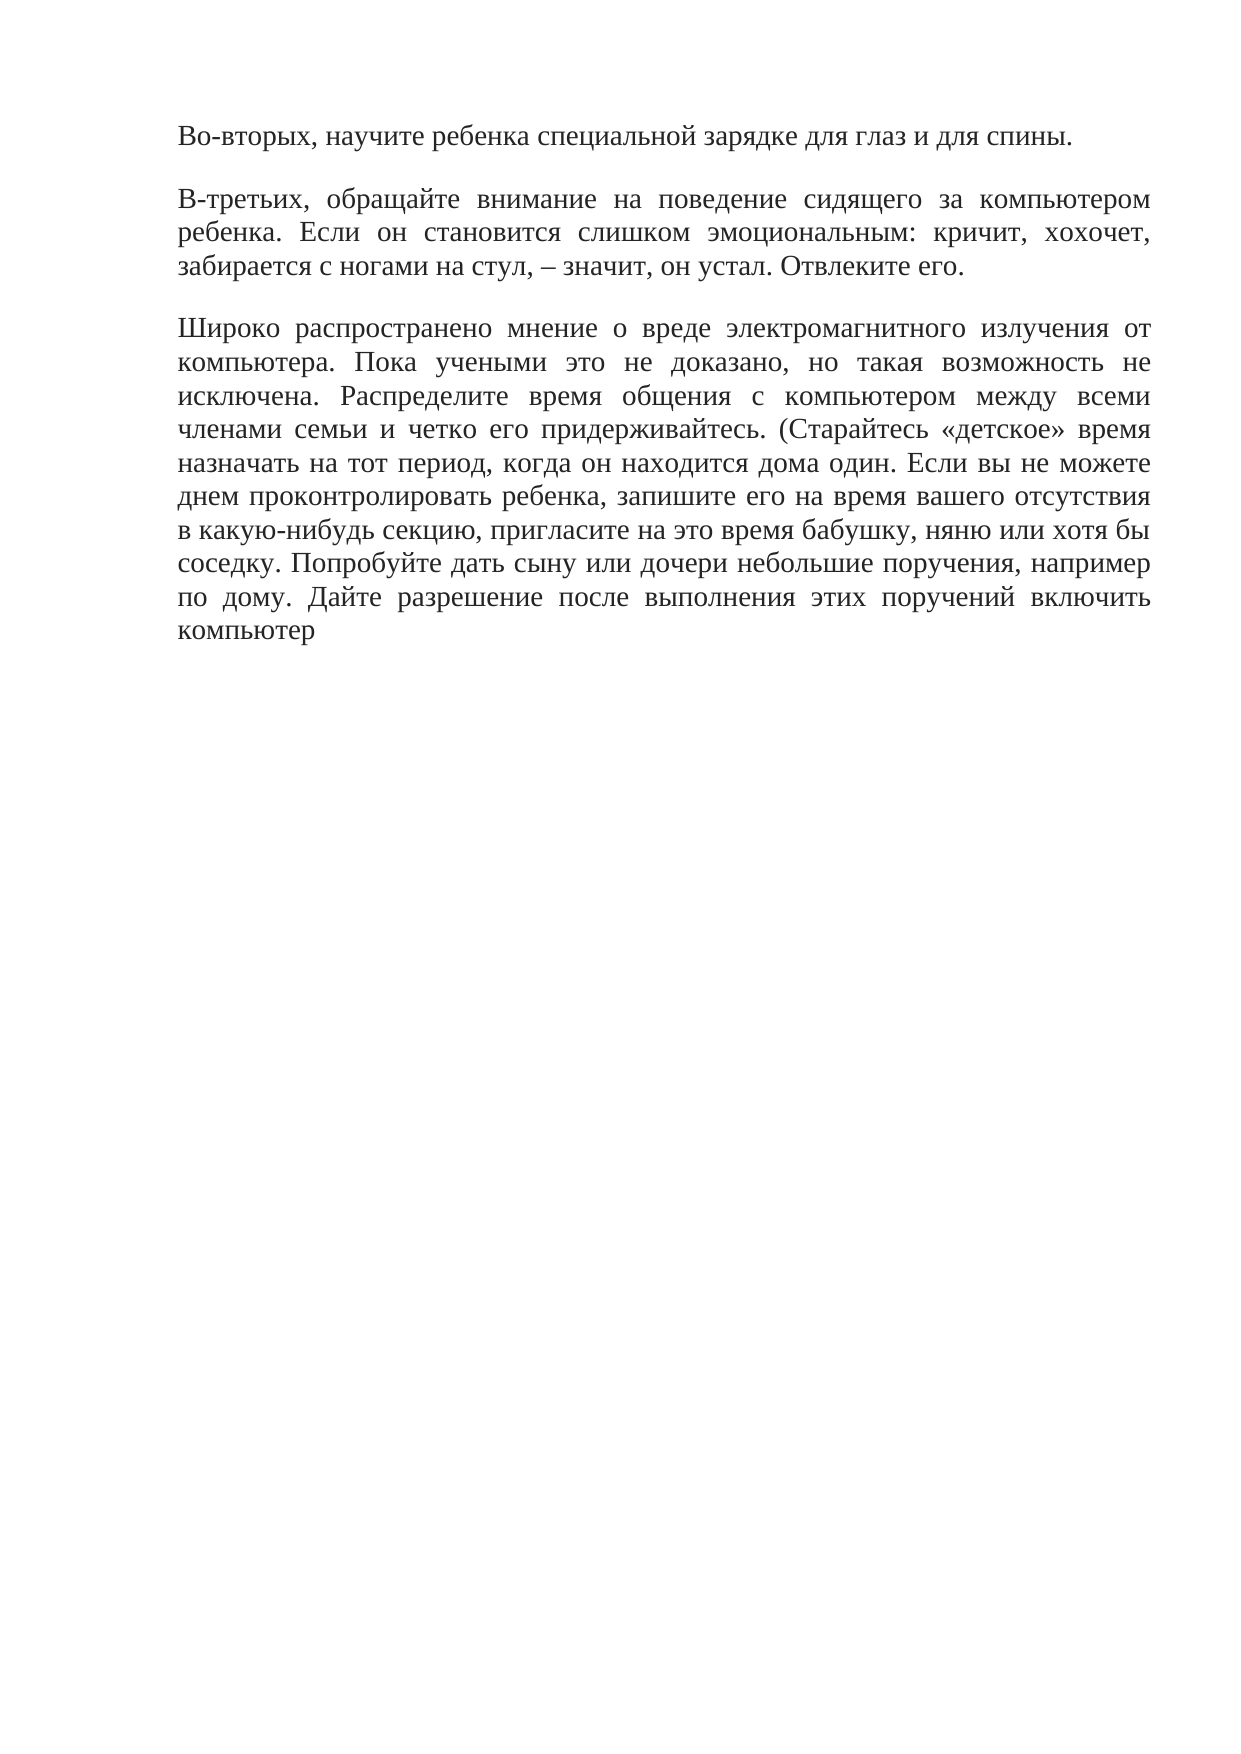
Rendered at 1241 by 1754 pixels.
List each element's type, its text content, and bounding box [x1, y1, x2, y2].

text Во-вторых, научите ребенка специальной зарядке для глаз и для спины. [177, 118, 1152, 152]
text В-третьих, обращайте внимание на поведение сидящего за компьютером ребенка. Если он становится слишком эмоциональным: кричит, хохочет, забирается с ногами на стул, – значит, он устал. Отвлеките его. [177, 181, 1152, 281]
text Широко распространено мнение о вреде электромагнитного излучения от компьютера. Пока учеными это не доказано, но такая возможность не исключена. Распределите время общения с компьютером между всеми членами семьи и четко его придерживайтесь. (Старайтесь «детское» время назначать на тот период, когда он находится дома один. Если вы не можете днем проконтролировать ребенка, запишите его на время вашего отсутствия в какую-нибудь секцию, пригласите на это время бабушку, няню или хотя бы соседку. Попробуйте дать сыну или дочери небольшие поручения, например по дому. Дайте разрешение после выполнения этих поручений включить компьютер [177, 311, 1152, 646]
